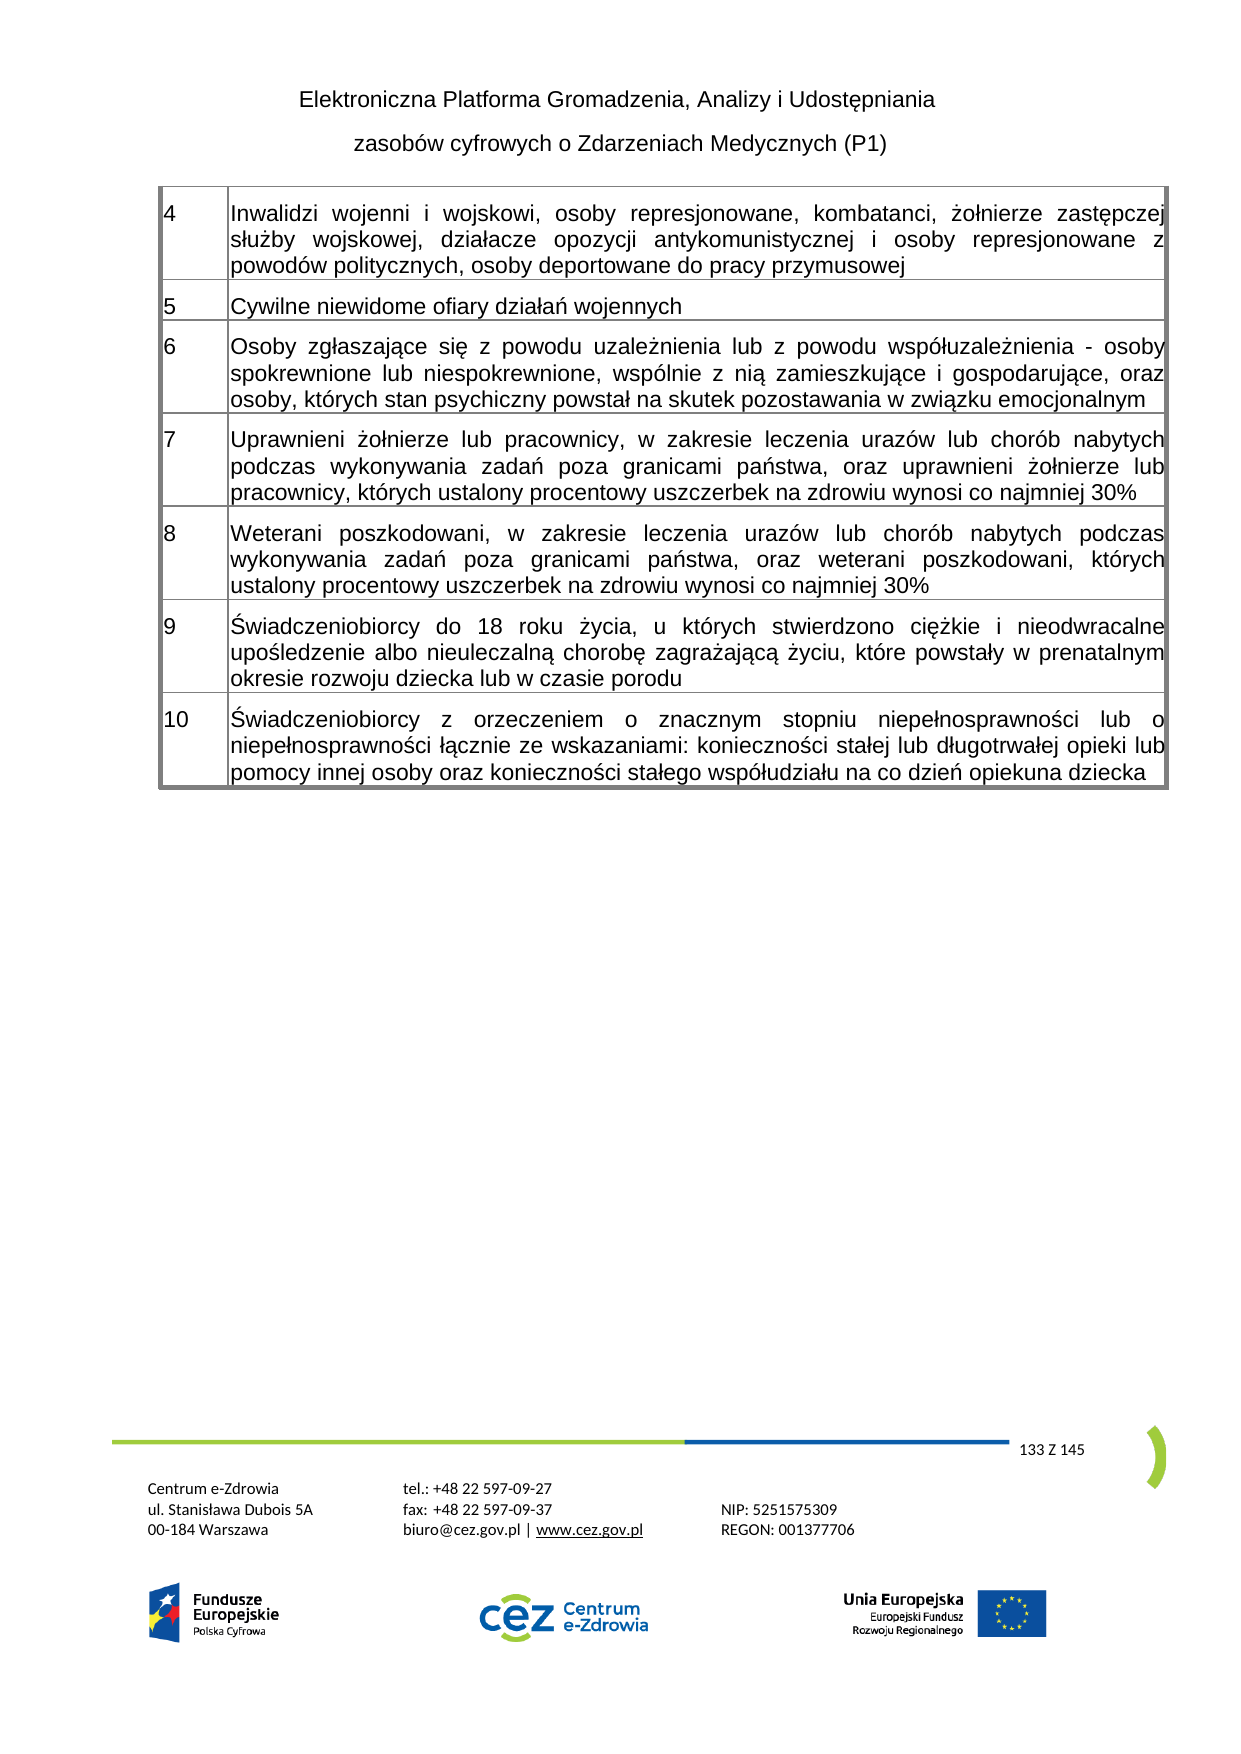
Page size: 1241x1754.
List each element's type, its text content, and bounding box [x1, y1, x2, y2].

table_cell 8 [163, 507, 227, 598]
table_cell 4 [163, 187, 227, 279]
table_cell Inwalidzi wojenni i wojskowi, osoby represjonowane, kombatanci, żołnierze zastępczej służby wojskowej, działacze opozycji antykomunistycznej i osoby represjonowane z powodów politycznych, osoby deportowane do pracy przymusowej [229, 187, 1164, 279]
table_cell 9 [163, 600, 227, 692]
table_cell 10 [163, 693, 227, 785]
picture [142, 1580, 285, 1645]
table_cell 7 [163, 414, 227, 505]
picture [1146, 1425, 1167, 1489]
table_cell Uprawnieni żołnierze lub pracownicy, w zakresie leczenia urazów lub chorób nabytych podczas wykonywania zadań poza granicami państwa, oraz uprawnieni żołnierze lub pracownicy, których ustalony procentowy uszczerbek na zdrowiu wynosi co najmniej 30% [229, 414, 1164, 505]
table_cell Osoby zgłaszające się z powodu uzależnienia lub z powodu współuzależnienia - osoby spokrewnione lub niespokrewnione, wspólnie z nią zamieszkujące i gospodarujące, oraz osoby, których stan psychiczny powstał na skutek pozostawania w związku emocjonalnym [229, 321, 1164, 412]
table_cell 5 [163, 280, 227, 319]
table_cell Cywilne niewidome ofiary działań wojennych [229, 280, 1164, 319]
table_cell Świadczeniobiorcy do 18 roku życia, u których stwierdzono ciężkie i nieodwracalne upośledzenie albo nieuleczalną chorobę zagrażającą życiu, które powstały w prenatalnym okresie rozwoju dziecka lub w czasie porodu [229, 600, 1164, 692]
table_cell Weterani poszkodowani, w zakresie leczenia urazów lub chorób nabytych podczas wykonywania zadań poza granicami państwa, oraz weterani poszkodowani, których ustalony procentowy uszczerbek na zdrowiu wynosi co najmniej 30% [229, 507, 1164, 598]
picture [835, 1588, 1055, 1638]
picture [477, 1594, 649, 1642]
table_cell Świadczeniobiorcy z orzeczeniem o znacznym stopniu niepełnosprawności lub o niepełnosprawności łącznie ze wskazaniami: konieczności stałej lub długotrwałej opieki lub pomocy innej osoby oraz konieczności stałego współudziału na co dzień opiekuna dziecka [229, 693, 1164, 785]
table_cell 6 [163, 321, 227, 412]
